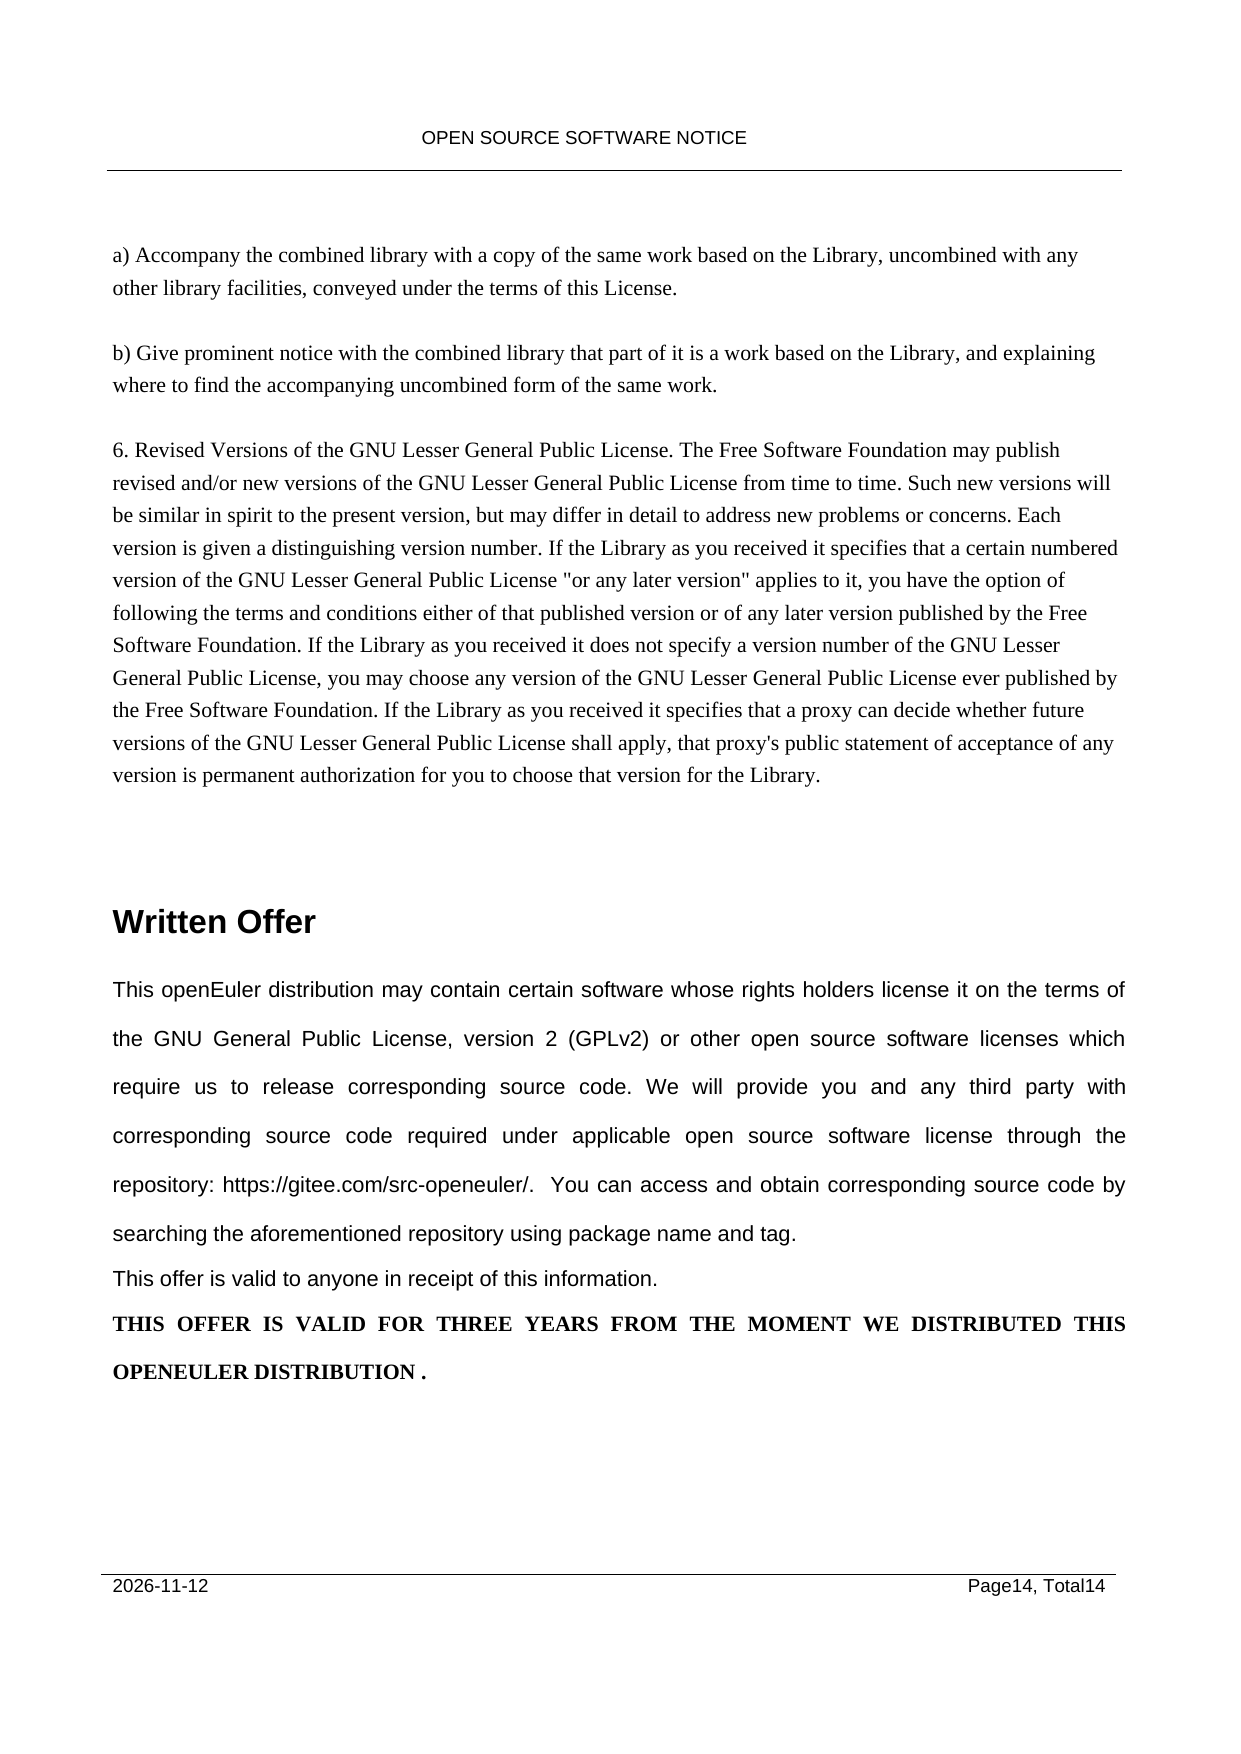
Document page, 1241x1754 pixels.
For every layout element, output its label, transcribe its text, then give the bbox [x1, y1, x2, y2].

text This offer is valid to anyone in receipt of this information. [112, 1262, 1128, 1294]
text This openEuler distribution may contain certain software whose rights holders license it on the terms of the GNU General Public License, version 2 (GPLv2) or other open source software licenses which require us to release corresponding source code. We will provide you and any third party with corresponding source code required under applicable open source software license through the repository: https://gitee.com/src-openeuler/. You can access and obtain corresponding source code by searching the aforementioned repository using package name and tag. [112, 973, 1128, 1249]
text Written Offer [112, 889, 1128, 954]
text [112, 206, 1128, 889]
text THIS OFFER IS VALID FOR THREE YEARS FROM THE MOMENT WE DISTRIBUTED THIS OPENEULER DISTRIBUTION . [112, 1307, 1128, 1388]
